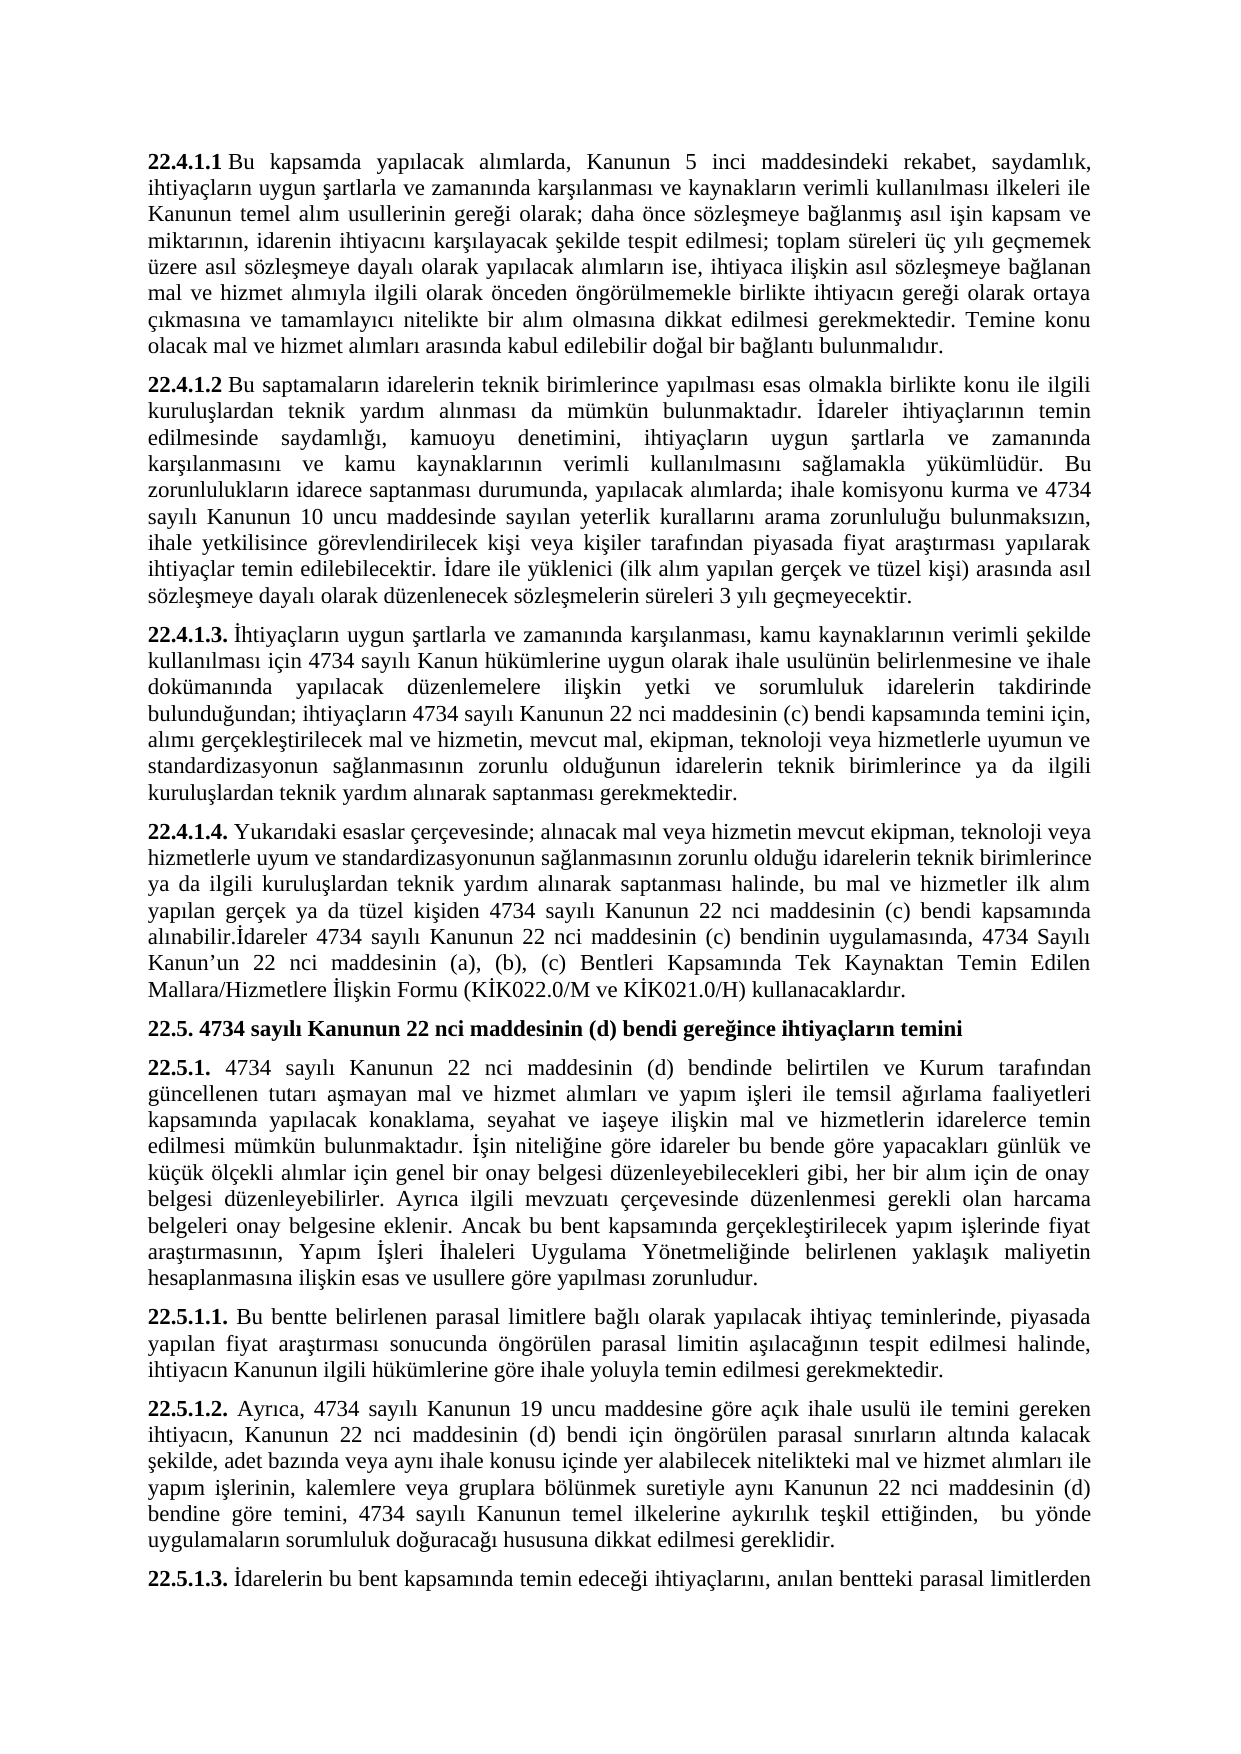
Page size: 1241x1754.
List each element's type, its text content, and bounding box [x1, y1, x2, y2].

text 22.5. 4734 sayılı Kanunun 22 nci maddesinin (d) bendi gereğince ihtiyaçların temini [148, 1015, 1092, 1041]
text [148, 1565, 1092, 1592]
text 22.5.1.2. Ayrıca, 4734 sayılı Kanunun 19 uncu maddesine göre açık ihale usulü ile temini gereken ihtiyacın, Kanunun 22 nci maddesinin (d) bendi için öngörülen parasal sınırların altında kalacak şekilde, adet bazında veya aynı ihale konusu içinde yer alabilecek nitelikteki mal ve hizmet alımları ile yapım işlerinin, kalemlere veya gruplara bölünmek suretiyle aynı Kanunun 22 nci maddesinin (d) bendine göre temini, 4734 sayılı Kanunun temel ilkelerine aykırılık teşkil ettiğinden, bu yönde uygulamaların sorumluluk doğuracağı hususuna dikkat edilmesi gereklidir. [148, 1395, 1092, 1553]
text 22.4.1.3. İhtiyaçların uygun şartlarla ve zamanında karşılanması, kamu kaynaklarının verimli şekilde kullanılması için 4734 sayılı Kanun hükümlerine uygun olarak ihale usulünün belirlenmesine ve ihale dokümanında yapılacak düzenlemelere ilişkin yetki ve sorumluluk idarelerin takdirinde bulunduğundan; ihtiyaçların 4734 sayılı Kanunun 22 nci maddesinin (c) bendi kapsamında temini için, alımı gerçekleştirilecek mal ve hizmetin, mevcut mal, ekipman, teknoloji veya hizmetlerle uyumun ve standardizasyonun sağlanmasının zorunlu olduğunun idarelerin teknik birimlerince ya da ilgili kuruluşlardan teknik yardım alınarak saptanması gerekmektedir. [148, 621, 1092, 805]
text 22.4.1.1 Bu kapsamda yapılacak alımlarda, Kanunun 5 inci maddesindeki rekabet, saydamlık, ihtiyaçların uygun şartlarla ve zamanında karşılanması ve kaynakların verimli kullanılması ilkeleri ile Kanunun temel alım usullerinin gereği olarak; daha önce sözleşmeye bağlanmış asıl işin kapsam ve miktarının, idarenin ihtiyacını karşılayacak şekilde tespit edilmesi; toplam süreleri üç yılı geçmemek üzere asıl sözleşmeye dayalı olarak yapılacak alımların ise, ihtiyaca ilişkin asıl sözleşmeye bağlanan mal ve hizmet alımıyla ilgili olarak önceden öngörülmemekle birlikte ihtiyacın gereği olarak ortaya çıkmasına ve tamamlayıcı nitelikte bir alım olmasına dikkat edilmesi gerekmektedir. Temine konu olacak mal ve hizmet alımları arasında kabul edilebilir doğal bir bağlantı bulunmalıdır. [148, 148, 1092, 358]
text 22.5.1.1. Bu bentte belirlenen parasal limitlere bağlı olarak yapılacak ihtiyaç teminlerinde, piyasada yapılan fiyat araştırması sonucunda öngörülen parasal limitin aşılacağının tespit edilmesi halinde, ihtiyacın Kanunun ilgili hükümlerine göre ihale yoluyla temin edilmesi gerekmektedir. [148, 1303, 1092, 1382]
text 22.4.1.2 Bu saptamaların idarelerin teknik birimlerince yapılması esas olmakla birlikte konu ile ilgili kuruluşlardan teknik yardım alınması da mümkün bulunmaktadır. İdareler ihtiyaçlarının temin edilmesinde saydamlığı, kamuoyu denetimini, ihtiyaçların uygun şartlarla ve zamanında karşılanmasını ve kamu kaynaklarının verimli kullanılmasını sağlamakla yükümlüdür. Bu zorunlulukların idarece saptanması durumunda, yapılacak alımlarda; ihale komisyonu kurma ve 4734 sayılı Kanunun 10 uncu maddesinde sayılan yeterlik kurallarını arama zorunluluğu bulunmaksızın, ihale yetkilisince görevlendirilecek kişi veya kişiler tarafından piyasada fiyat araştırması yapılarak ihtiyaçlar temin edilebilecektir. İdare ile yüklenici (ilk alım yapılan gerçek ve tüzel kişi) arasında asıl sözleşmeye dayalı olarak düzenlenecek sözleşmelerin süreleri 3 yılı geçmeyecektir. [148, 371, 1092, 608]
text 22.5.1. 4734 sayılı Kanunun 22 nci maddesinin (d) bendinde belirtilen ve Kurum tarafından güncellenen tutarı aşmayan mal ve hizmet alımları ve yapım işleri ile temsil ağırlama faaliyetleri kapsamında yapılacak konaklama, seyahat ve iaşeye ilişkin mal ve hizmetlerin idarelerce temin edilmesi mümkün bulunmaktadır. İşin niteliğine göre idareler bu bende göre yapacakları günlük ve küçük ölçekli alımlar için genel bir onay belgesi düzenleyebilecekleri gibi, her bir alım için de onay belgesi düzenleyebilirler. Ayrıca ilgili mevzuatı çerçevesinde düzenlenmesi gerekli olan harcama belgeleri onay belgesine eklenir. Ancak bu bent kapsamında gerçekleştirilecek yapım işlerinde fiyat araştırmasının, Yapım İşleri İhaleleri Uygulama Yönetmeliğinde belirlenen yaklaşık maliyetin hesaplanmasına ilişkin esas ve usullere göre yapılması zorunludur. [148, 1053, 1092, 1291]
text 22.4.1.4. Yukarıdaki esaslar çerçevesinde; alınacak mal veya hizmetin mevcut ekipman, teknoloji veya hizmetlerle uyum ve standardizasyonunun sağlanmasının zorunlu olduğu idarelerin teknik birimlerince ya da ilgili kuruluşlardan teknik yardım alınarak saptanması halinde, bu mal ve hizmetler ilk alım yapılan gerçek ya da tüzel kişiden 4734 sayılı Kanunun 22 nci maddesinin (c) bendi kapsamında alınabilir.İdareler 4734 sayılı Kanunun 22 nci maddesinin (c) bendinin uygulamasında, 4734 Sayılı Kanun’un 22 nci maddesinin (a), (b), (c) Bentleri Kapsamında Tek Kaynaktan Temin Edilen Mallara/Hizmetlere İlişkin Formu (KİK022.0/M ve KİK021.0/H) kullanacaklardır. [148, 818, 1092, 1002]
